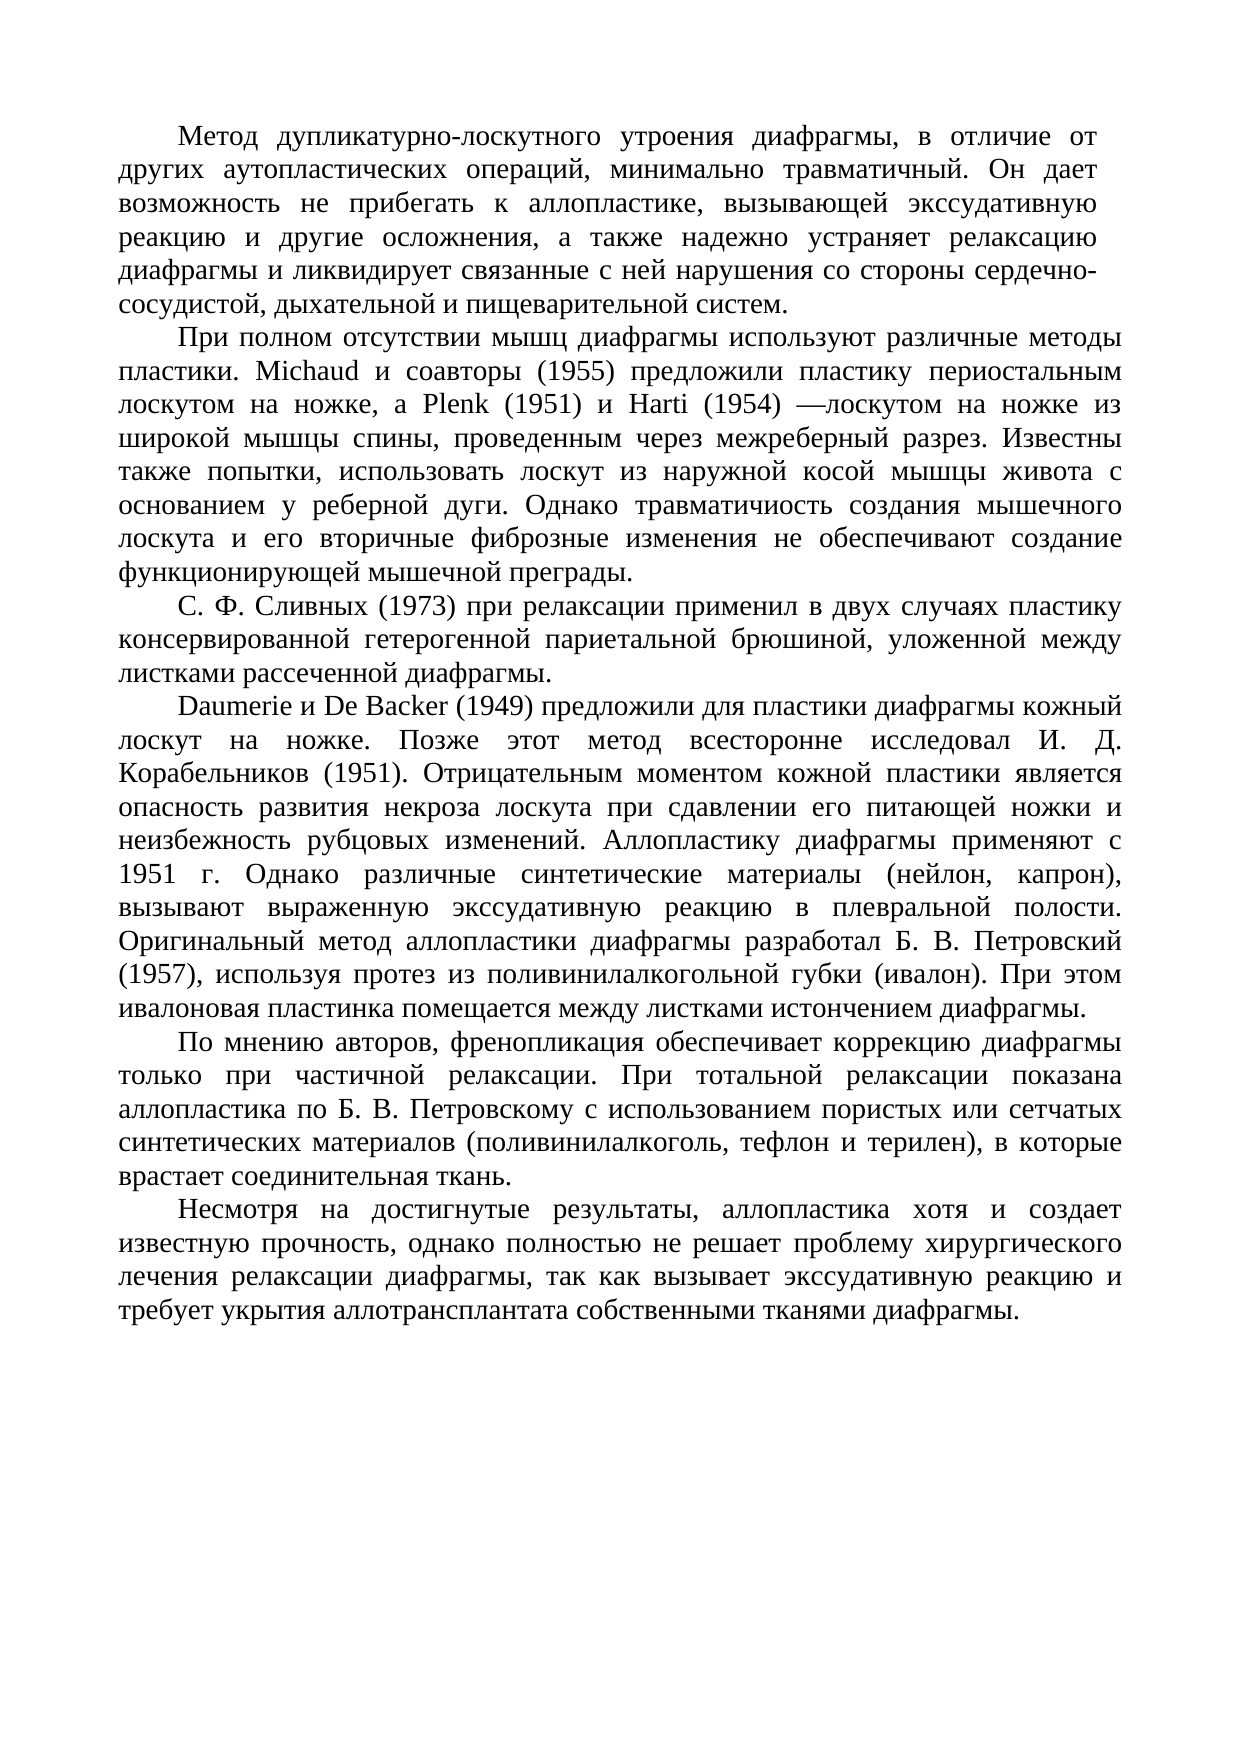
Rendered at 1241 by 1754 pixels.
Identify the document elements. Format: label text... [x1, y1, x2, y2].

text При полном отсутствии мышц диафрагмы используют различные методы пластики. Michaud и соавторы (1955) предложили пластику периостальным лоскутом на ножке, a Plenk (1951) и Harti (1954) —лоскутом на ножке из широкой мышцы спины, проведенным через межреберный разрез. Известны также попытки, использовать лоскут из наружной косой мышцы живота с основанием у реберной дуги. Однако травматичиость создания мышечного лоскута и его вторичные фиброзные изменения не обеспечивают создание функционирующей мышечной преграды. [118, 319, 1122, 588]
text Метод дупликатурно-лоскутного утроения диафрагмы, в отличие от других аутопластических операций, минимально травматичный. Он дает возможность не прибегать к аллопластике, вызывающей экссудативную реакцию и другие осложнения, а также надежно устраняет релаксацию диафрагмы и ликвидирует связанные с ней нарушения со стороны сердечно-сосудистой, дыхательной и пищеварительной систем. [118, 118, 1097, 319]
text По мнению авторов, френопликация обеспечивает коррекцию диафрагмы только при частичной релаксации. При тотальной релаксации показана аллопластика по Б. В. Петровскому с использованием пористых или сетчатых синтетических материалов (поливинилалкоголь, тефлон и терилен), в которые врастает соединительная ткань. [118, 1024, 1122, 1191]
text С. Ф. Сливных (1973) при релаксации применил в двух случаях пластику консервированной гетерогенной париетальной брюшиной, уложенной между листками рассеченной диафрагмы. [118, 588, 1122, 688]
text Несмотря на достигнутые результаты, аллопластика хотя и создает известную прочность, однако полностью не решает проблему хирургического лечения релаксации диафрагмы, так как вызывает экссудативную реакцию и требует укрытия аллотрансплантата собственными тканями диафрагмы. [118, 1191, 1122, 1326]
text Daumerie и De Backer (1949) предложили для пластики диафрагмы кожный лоскут на ножке. Позже этот метод всесторонне исследовал И. Д. Корабельников (1951). Отрицательным моментом кожной пластики является опасность развития некроза лоскута при сдавлении его питающей ножки и неизбежность рубцовых изменений. Аллопластику диафрагмы применяют с 1951 г. Однако различные синтетические материалы (нейлон, капрон), вызывают выраженную экссудативную реакцию в плевральной полости. Оригинальный метод аллопластики диафрагмы разработал Б. В. Петровский (1957), используя протез из поливинилалкогольной губки (ивалон). При этом ивалоновая пластинка помещается между листками истончением диафрагмы. [118, 688, 1122, 1024]
